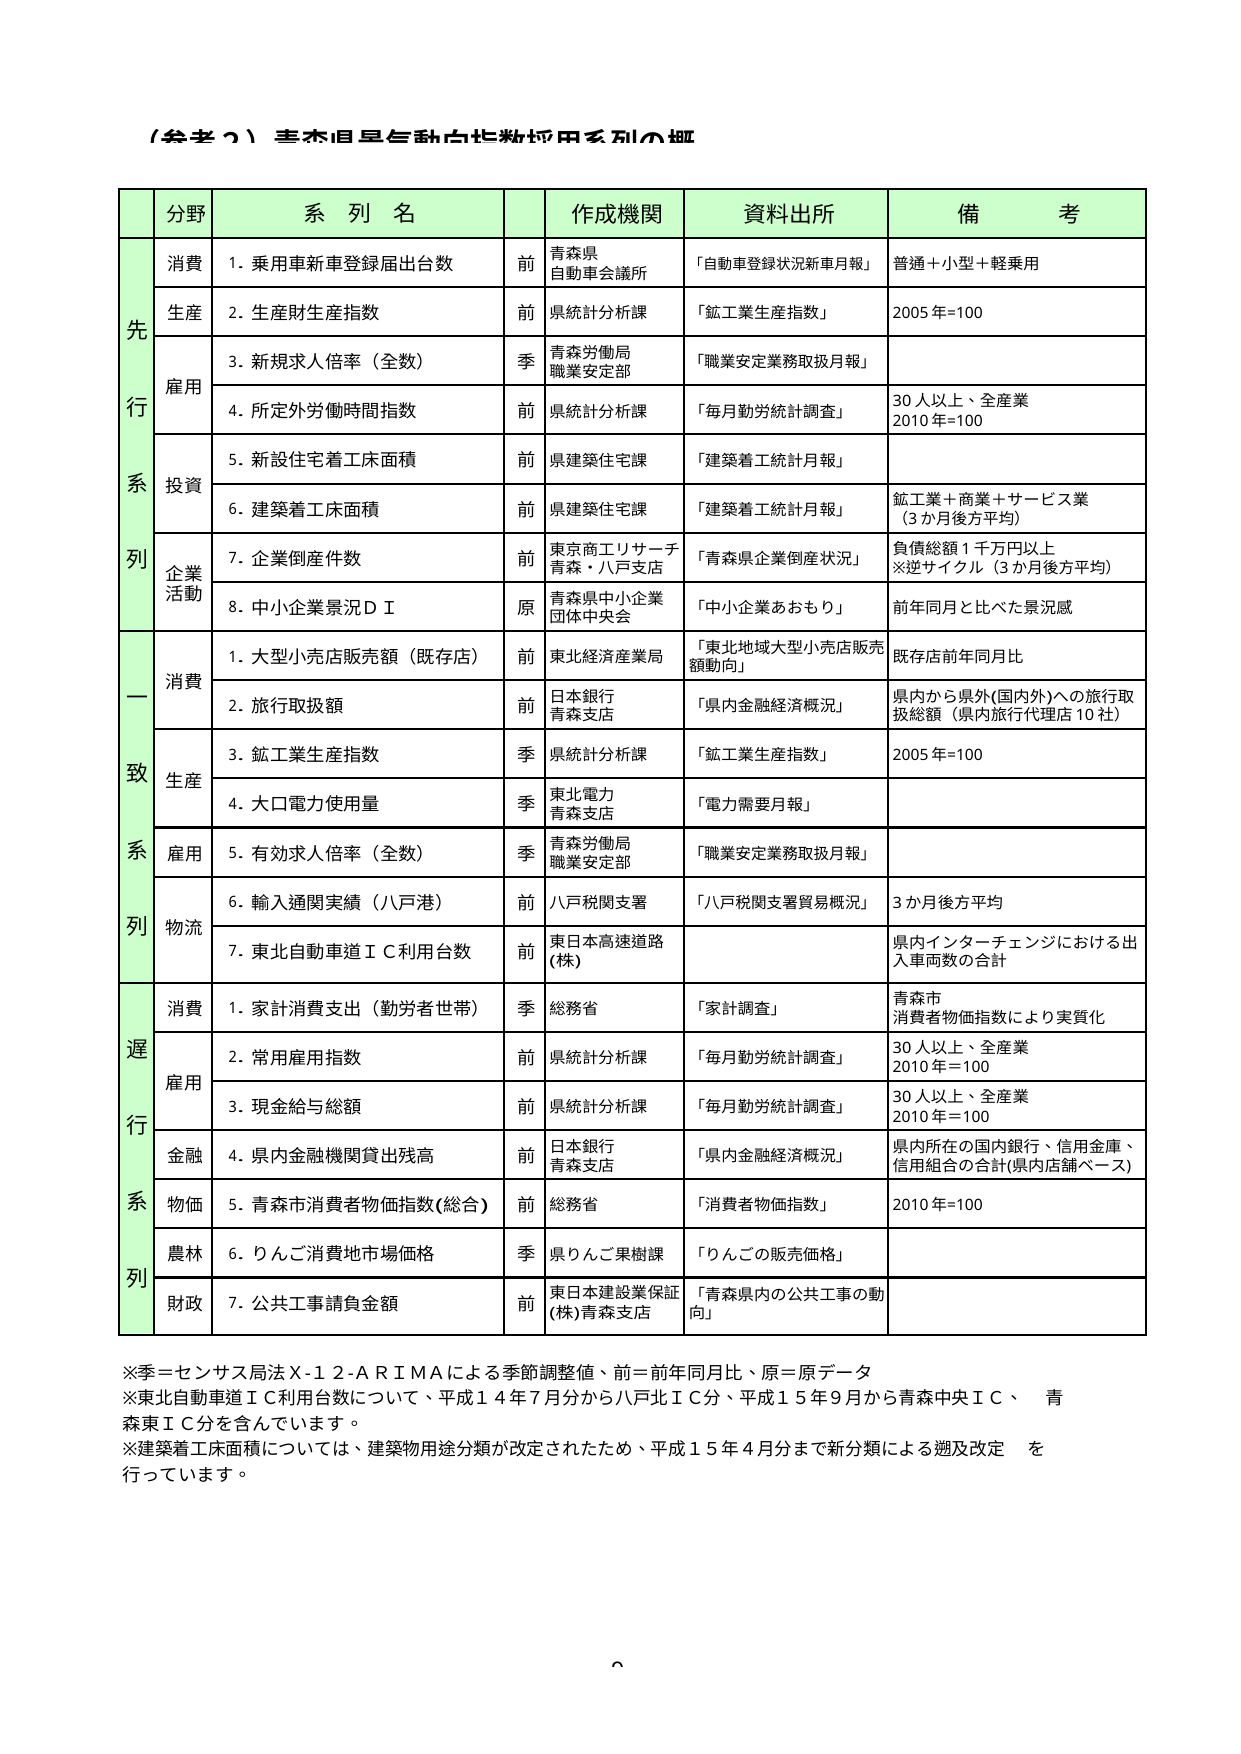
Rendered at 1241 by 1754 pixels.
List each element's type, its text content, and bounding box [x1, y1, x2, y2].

table_cell 1. 乗用車新車登録届出台数 [213, 239, 503, 286]
table_cell [889, 337, 1145, 384]
table_cell 「りんごの販売価格」 [685, 1229, 887, 1276]
table_cell 3. 新規求人倍率（全数） [213, 337, 503, 384]
table_cell 3. 現金給与総額 [213, 1082, 503, 1129]
table_header [505, 190, 544, 237]
table_header 資料出所 [685, 190, 887, 237]
table_cell 「毎月勤労統計調査」 [685, 386, 887, 433]
table_cell 青森市 消費者物価指数により実質化 [889, 984, 1145, 1031]
table_cell 物流 [155, 878, 211, 982]
table_cell 2. 旅行取扱額 [213, 681, 503, 728]
table_cell 東日本建設業保証 (株)青森支店 [546, 1279, 683, 1333]
table_cell 「家計調査」 [685, 984, 887, 1031]
table_cell 前 [505, 1180, 544, 1227]
table_cell 総務省 [546, 1180, 683, 1227]
text ※建築着工床面積については、建築物用途分類が改定されたため、平成１５年４月分まで新分類による遡及改定 を行っています。 [122, 1437, 1048, 1486]
table_cell 6. 建築着工床面積 [213, 485, 503, 532]
text ※季＝センサス局法Ｘ-１２-ＡＲＩＭＡによる季節調整値、前＝前年同月比、原＝原データ [122, 1360, 1159, 1384]
table_cell [889, 1229, 1145, 1276]
table_cell 7. 東北自動車道ＩＣ利用台数 [213, 927, 503, 982]
table_cell 「消費者物価指数」 [685, 1180, 887, 1227]
table_cell 前 [505, 878, 544, 924]
table_cell 一致系列 [120, 632, 153, 982]
table_cell 前 [505, 435, 544, 482]
table_cell 1. 家計消費支出（勤労者世帯） [213, 984, 503, 1031]
table_cell 5. 青森市消費者物価指数(総合) [213, 1180, 503, 1227]
table_cell 「青森県企業倒産状況」 [685, 534, 887, 581]
table_cell [889, 1279, 1145, 1333]
table_cell 「建築着工統計月報」 [685, 485, 887, 532]
table_cell 「鉱工業生産指数」 [685, 730, 887, 777]
table_cell 東北経済産業局 [546, 632, 683, 679]
table_cell 前 [505, 1082, 544, 1129]
table_cell 生産 [155, 730, 211, 826]
table_cell 消費 [155, 984, 211, 1031]
table_cell 「職業安定業務取扱月報」 [685, 829, 887, 876]
table_cell 物価 [155, 1180, 211, 1227]
table_cell 「八戸税関支署貿易概況」 [685, 878, 887, 924]
table_cell 農林 [155, 1229, 211, 1276]
table_cell 季 [505, 730, 544, 777]
table_cell 県内から県外(国内外)への旅行取扱総額（県内旅行代理店10社） [889, 681, 1145, 728]
table_cell 企業活動 [155, 534, 211, 630]
table_cell 「職業安定業務取扱月報」 [685, 337, 887, 384]
table_cell 県統計分析課 [546, 386, 683, 433]
table_cell 30人以上、全産業 2010年＝100 [889, 1082, 1145, 1129]
table_cell 消費 [155, 239, 211, 286]
table_cell 前 [505, 1279, 544, 1333]
table_cell 「県内金融経済概況」 [685, 1131, 887, 1178]
table_cell 「毎月勤労統計調査」 [685, 1082, 887, 1129]
table_cell 東京商工リサーチ青森・八戸支店 [546, 534, 683, 581]
table_cell 4. 大口電力使用量 [213, 779, 503, 826]
table_cell 「鉱工業生産指数」 [685, 288, 887, 335]
table_cell 県統計分析課 [546, 1033, 683, 1080]
table_cell 前 [505, 386, 544, 433]
table_cell 4. 県内金融機関貸出残高 [213, 1131, 503, 1178]
table_cell 季 [505, 1229, 544, 1276]
table_cell 7. 企業倒産件数 [213, 534, 503, 581]
table_cell 「県内金融経済概況」 [685, 681, 887, 728]
table_cell 遅行系列 [120, 984, 153, 1333]
table_cell 季 [505, 984, 544, 1031]
table_cell 前 [505, 288, 544, 335]
table_cell 県内インターチェンジにおける出入車両数の合計 [889, 927, 1145, 982]
table_cell 東日本高速道路 (株) [546, 927, 683, 982]
table_cell 雇用 [155, 337, 211, 433]
table_cell 「電力需要月報」 [685, 779, 887, 826]
table_cell 1. 大型小売店販売額（既存店） [213, 632, 503, 679]
table_cell 8. 中小企業景況ＤＩ [213, 583, 503, 630]
table_cell 前 [505, 239, 544, 286]
table_cell 東北電力青森支店 [546, 779, 683, 826]
table_cell 3. 鉱工業生産指数 [213, 730, 503, 777]
table_cell 消費 [155, 632, 211, 728]
table_cell 2. 生産財生産指数 [213, 288, 503, 335]
text ※東北自動車道ＩＣ利用台数について、平成１４年７月分から八戸北ＩＣ分、平成１５年９月から青森中央ＩＣ、 青森東ＩＣ分を含んでいます。 [122, 1386, 1066, 1435]
table_cell 金融 [155, 1131, 211, 1178]
table_cell 負債総額1千万円以上 ※逆サイクル（3か月後方平均） [889, 534, 1145, 581]
table_cell [685, 927, 887, 982]
table_cell [889, 829, 1145, 876]
table_cell 前年同月と比べた景況感 [889, 583, 1145, 630]
table_cell 日本銀行青森支店 [546, 1131, 683, 1178]
table_cell 生産 [155, 288, 211, 335]
table_cell 5. 有効求人倍率（全数） [213, 829, 503, 876]
table_cell 3か月後方平均 [889, 878, 1145, 924]
table_cell 7. 公共工事請負金額 [213, 1279, 503, 1333]
table_cell 鉱工業＋商業＋サービス業 （3か月後方平均） [889, 485, 1145, 532]
table_cell 「中小企業あおもり」 [685, 583, 887, 630]
table_cell 前 [505, 927, 544, 982]
table_cell 前 [505, 1033, 544, 1080]
table_cell 6. 輸入通関実績（八戸港） [213, 878, 503, 924]
table_cell 県建築住宅課 [546, 485, 683, 532]
table_cell 総務省 [546, 984, 683, 1031]
table_cell [889, 779, 1145, 826]
table_cell 季 [505, 779, 544, 826]
table_cell 県りんご果樹課 [546, 1229, 683, 1276]
table_cell 6. りんご消費地市場価格 [213, 1229, 503, 1276]
table_header 系 列 名 [213, 190, 503, 237]
table_cell 「青森県内の公共工事の動向」 [685, 1279, 887, 1333]
table_cell 既存店前年同月比 [889, 632, 1145, 679]
table_cell 前 [505, 632, 544, 679]
table_cell 前 [505, 681, 544, 728]
table_cell 「自動車登録状況新車月報」 [685, 239, 887, 286]
table_cell 30人以上、全産業 2010年=100 [889, 386, 1145, 433]
table_cell 投資 [155, 435, 211, 532]
table_cell 先行系列 [120, 239, 153, 630]
table_cell 八戸税関支署 [546, 878, 683, 924]
table_cell 原 [505, 583, 544, 630]
table_cell [889, 435, 1145, 482]
table_cell 県内所在の国内銀行、信用金庫、信用組合の合計(県内店舗ベース) [889, 1131, 1145, 1178]
table_cell 2005年=100 [889, 288, 1145, 335]
table_cell 2005年=100 [889, 730, 1145, 777]
table_cell 青森県 自動車会議所 [546, 239, 683, 286]
table_cell 青森県中小企業団体中央会 [546, 583, 683, 630]
table_cell 財政 [155, 1279, 211, 1333]
table_cell 前 [505, 1131, 544, 1178]
table_header [120, 190, 153, 237]
table_cell 県統計分析課 [546, 1082, 683, 1129]
table_cell 県建築住宅課 [546, 435, 683, 482]
table_cell 前 [505, 534, 544, 581]
table_cell 季 [505, 829, 544, 876]
table_cell 県統計分析課 [546, 730, 683, 777]
table_header 備 考 [889, 190, 1145, 237]
table_cell 雇用 [155, 829, 211, 876]
table_cell 「毎月勤労統計調査」 [685, 1033, 887, 1080]
table_cell 雇用 [155, 1033, 211, 1129]
table_cell 前 [505, 485, 544, 532]
table_cell 30人以上、全産業 2010年＝100 [889, 1033, 1145, 1080]
table_cell 「東北地域大型小売店販売額動向」 [685, 632, 887, 679]
table_cell 普通＋小型＋軽乗用 [889, 239, 1145, 286]
table_cell 4. 所定外労働時間指数 [213, 386, 503, 433]
table_cell 季 [505, 337, 544, 384]
table_cell 青森労働局職業安定部 [546, 337, 683, 384]
table_cell 「建築着工統計月報」 [685, 435, 887, 482]
table_cell 2010年=100 [889, 1180, 1145, 1227]
table_cell 5. 新設住宅着工床面積 [213, 435, 503, 482]
table_header 作成機関 [546, 190, 683, 237]
table_cell 青森労働局職業安定部 [546, 829, 683, 876]
table_header 分野 [155, 190, 211, 237]
table_cell 日本銀行青森支店 [546, 681, 683, 728]
table_cell 県統計分析課 [546, 288, 683, 335]
table_cell 2. 常用雇用指数 [213, 1033, 503, 1080]
